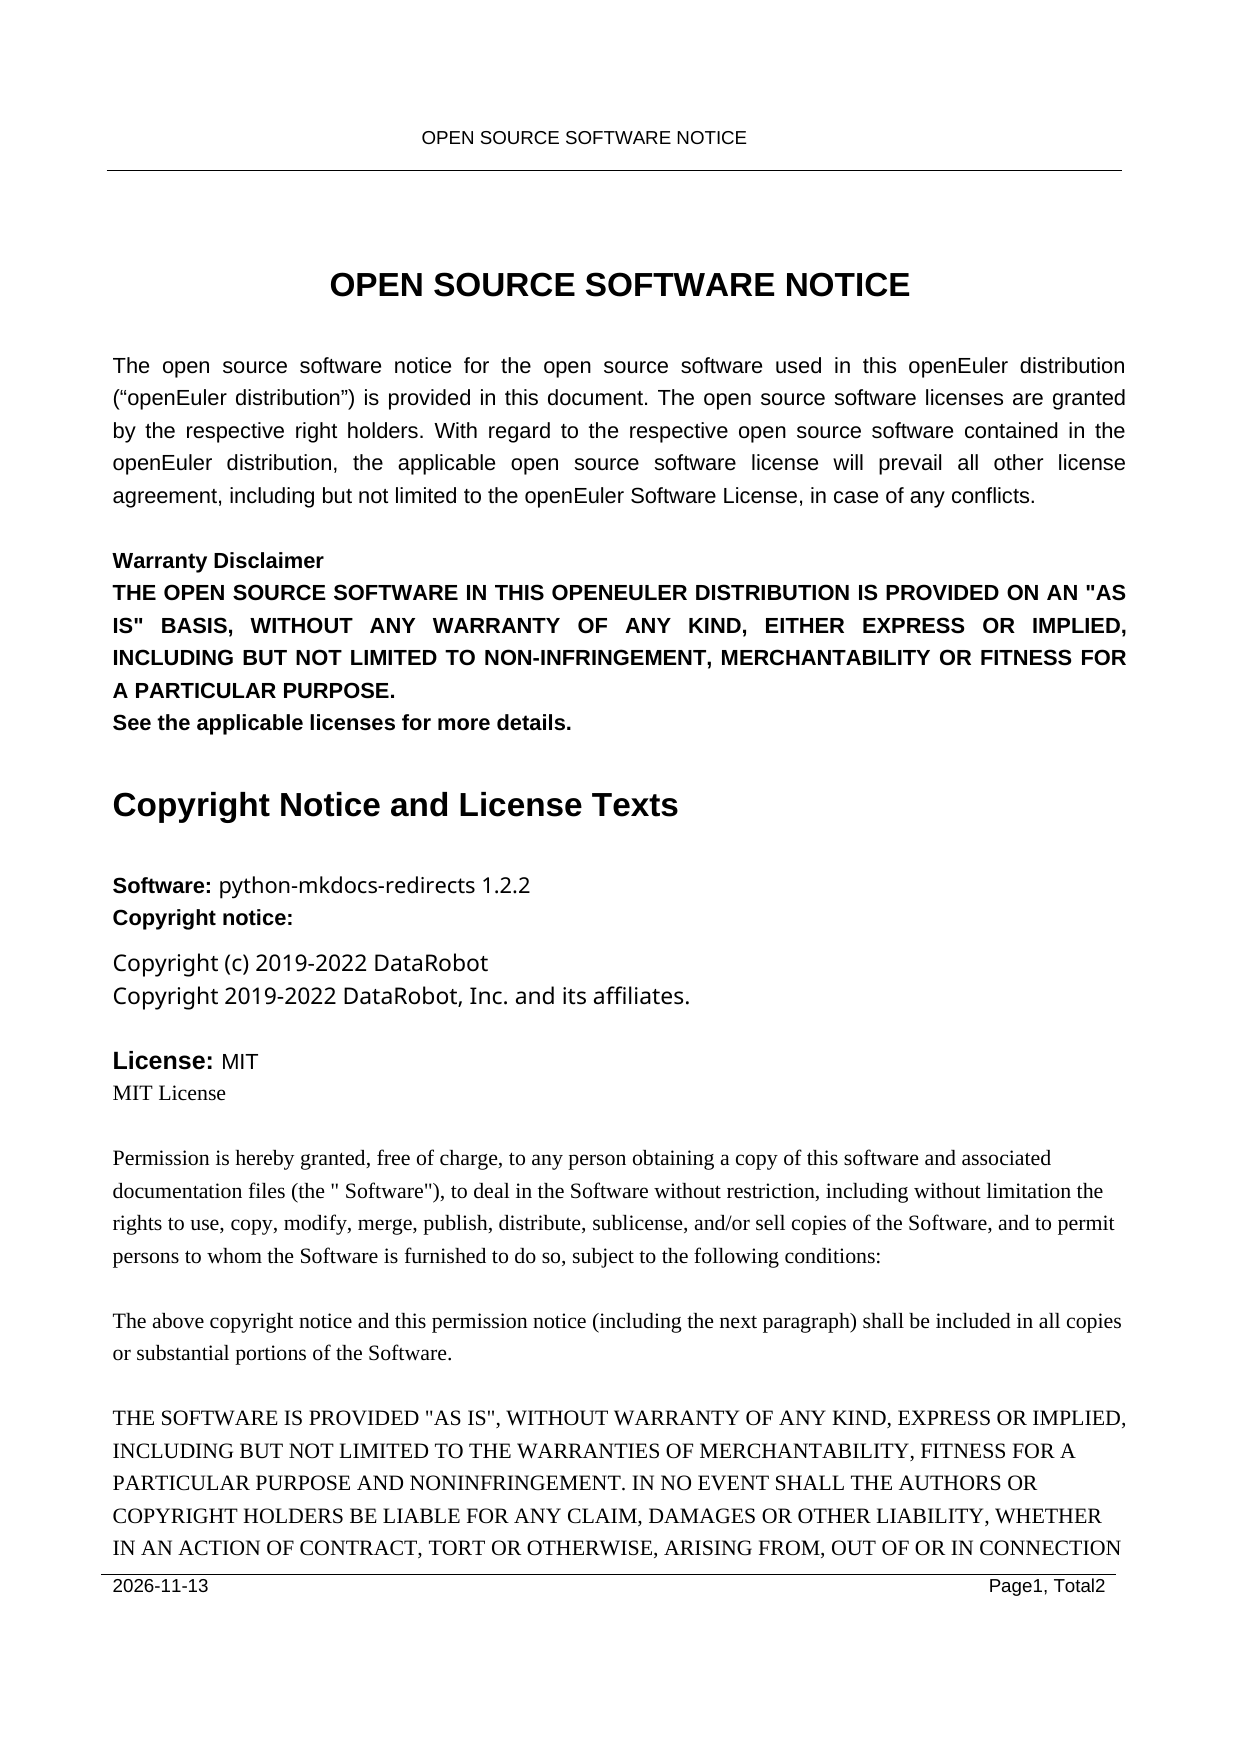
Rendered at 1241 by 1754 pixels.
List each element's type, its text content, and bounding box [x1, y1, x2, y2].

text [112, 1077, 1128, 1564]
text Copyright notice: [112, 901, 1128, 934]
text License: MIT [112, 1044, 1128, 1077]
title Software: python-mkdocs-redirects 1.2.2 [112, 869, 1128, 901]
text Copyright (c) 2019-2022 DataRobot Copyright 2019-2022 DataRobot, Inc. and its affiliates. [112, 947, 1128, 1044]
text THE OPEN SOURCE SOFTWARE IN THIS OPENEULER DISTRIBUTION IS PROVIDED ON AN "AS IS" BASIS, WITHOUT ANY WARRANTY OF ANY KIND, EITHER EXPRESS OR IMPLIED, INCLUDING BUT NOT LIMITED TO NON-INFRINGEMENT, MERCHANTABILITY OR FITNESS FOR A PARTICULAR PURPOSE. See the applicable licenses for more details. [112, 576, 1128, 739]
text Warranty Disclaimer [112, 544, 1128, 576]
text The open source software notice for the open source software used in this openEuler distribution (“openEuler distribution”) is provided in this document. The open source software licenses are granted by the respective right holders. With regard to the respective open source software contained in the openEuler distribution, the applicable open source software license will prevail all other license agreement, including but not limited to the openEuler Software License, in case of any conflicts. [112, 349, 1128, 511]
text Copyright Notice and License Texts [112, 771, 1128, 836]
text OPEN SOURCE SOFTWARE NOTICE [112, 251, 1128, 316]
